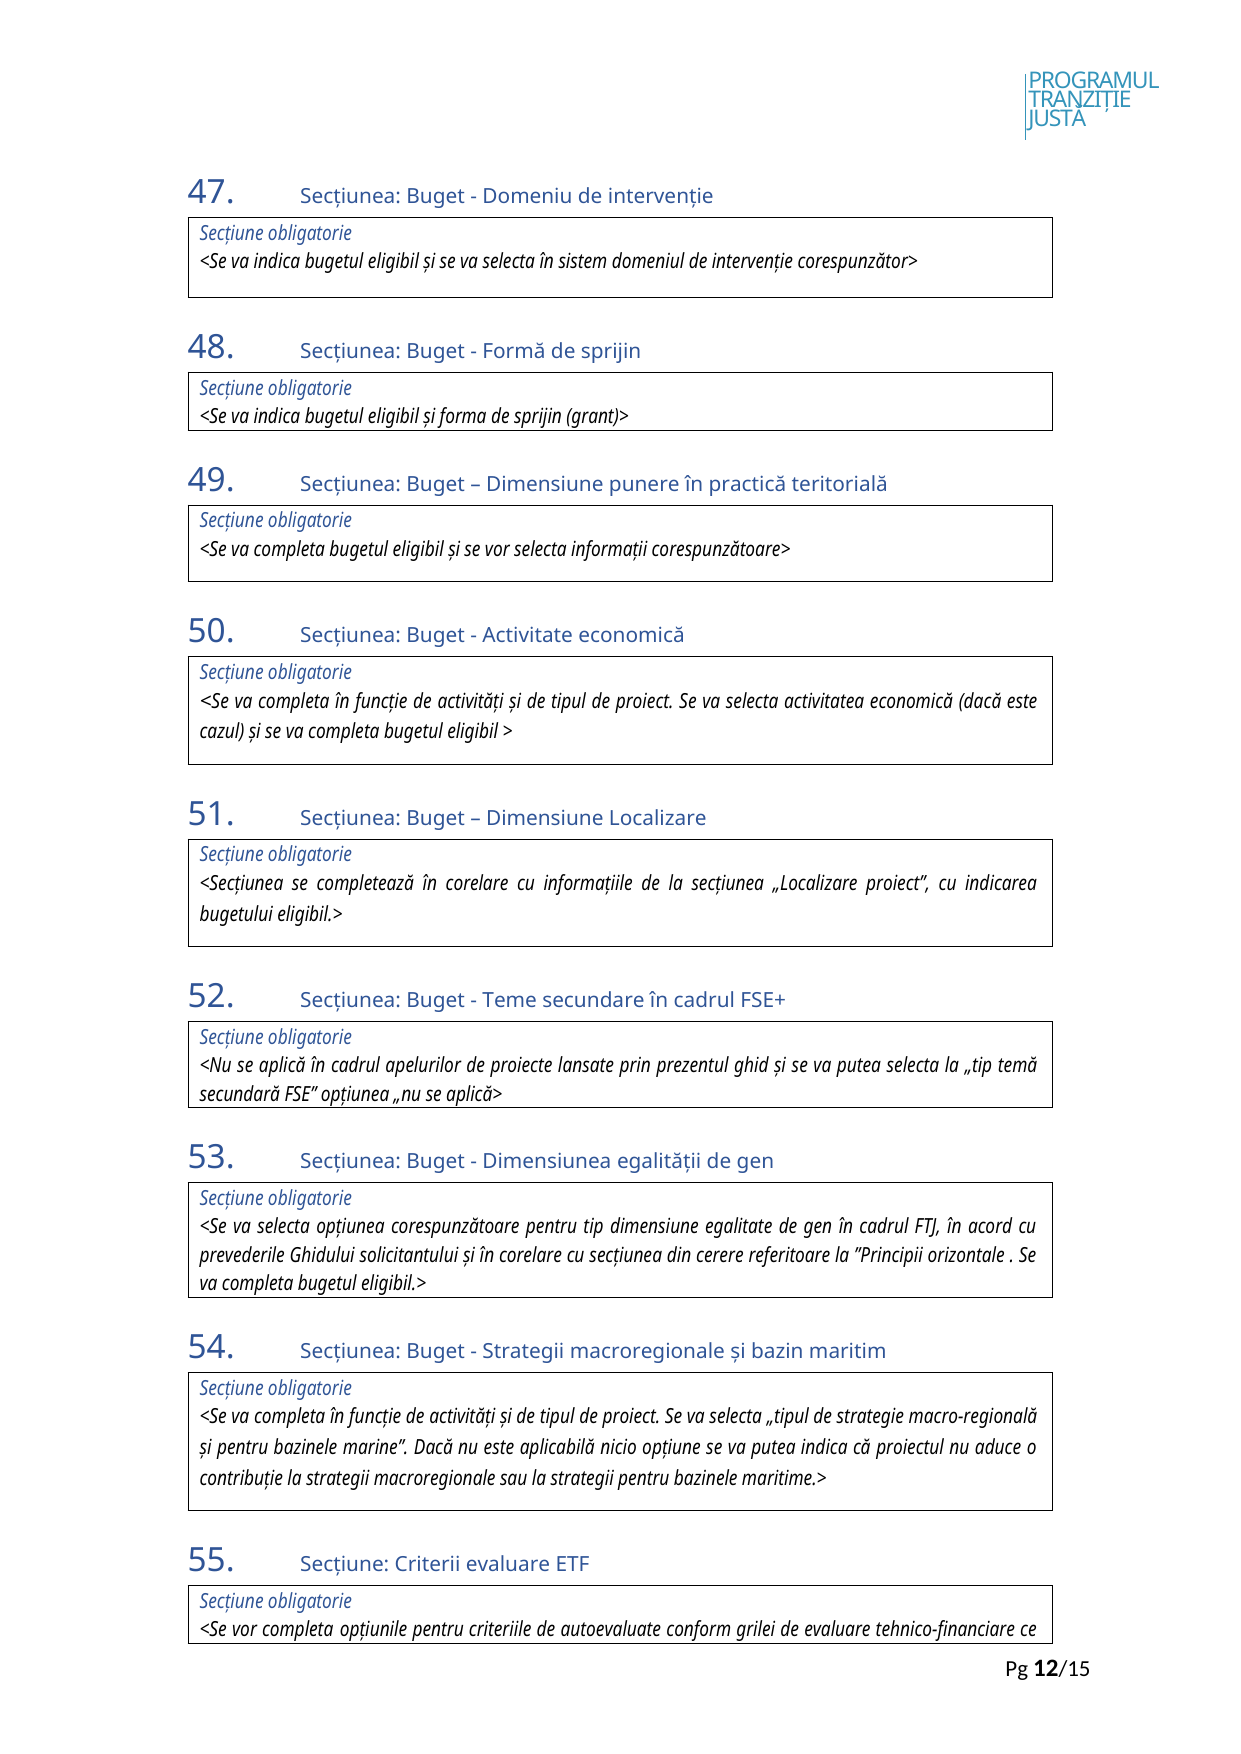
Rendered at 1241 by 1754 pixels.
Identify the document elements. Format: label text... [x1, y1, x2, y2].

subtitle Secțiunea: Buget - Dimensiunea egalității de gen [187, 1133, 1090, 1179]
table_header Secțiune obligatorie <Nu se aplică în cadrul apelurilor de proiecte lansate prin prezentul ghid și se va putea selecta la „tip temă secundară FSE” opțiunea „nu se aplică> [189, 1022, 1052, 1107]
table_header Secțiune obligatorie <Se va indica bugetul eligibil și forma de sprijin (grant)> [189, 373, 1052, 429]
subtitle Secțiunea: Buget – Dimensiune punere în practică teritorială [187, 456, 1050, 501]
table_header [189, 1586, 1052, 1643]
table_header Secțiune obligatorie <Se va selecta opțiunea corespunzătoare pentru tip dimensiune egalitate de gen în cadrul FTJ, în acord cu prevederile Ghidului solicitantului și în corelare cu secțiunea din cerere referitoare la ”Principii orizontale . Se va completa bugetul eligibil.> [189, 1183, 1052, 1297]
subtitle Secțiunea: Buget - Teme secundare în cadrul FSE+ [187, 972, 1090, 1017]
subtitle Secțiunea: Buget - Domeniu de intervenție [187, 168, 1090, 213]
table_header Secțiune obligatorie <Se va completa bugetul eligibil și se vor selecta informații corespunzătoare> [189, 506, 1052, 581]
table_header Secțiune obligatorie <Se va completa în funcție de activități și de tipul de proiect. Se va selecta „tipul de strategie macro-regională și pentru bazinele marine”. Dacă nu este aplicabilă nicio opțiune se va putea indica că proiectul nu aduce o contribuție la strategii macroregionale sau la strategii pentru bazinele maritime.> [189, 1373, 1052, 1510]
subtitle Secțiune: Criterii evaluare ETF [187, 1536, 1090, 1581]
table_header Secțiune obligatorie <Se va completa în funcție de activități și de tipul de proiect. Se va selecta activitatea economică (dacă este cazul) și se va completa bugetul eligibil >[/notranslate] [189, 657, 1052, 763]
subtitle Secțiunea: Buget - Formă de sprijin [187, 323, 1090, 368]
table_header Secțiune obligatorie <Se va indica bugetul eligibil și se va selecta în sistem domeniul de intervenție corespunzător> [189, 218, 1052, 297]
subtitle Secțiunea: Buget - Strategii macroregionale și bazin maritim [187, 1323, 1050, 1368]
table_header Secțiune obligatorie <Secțiunea se completează în corelare cu informațiile de la secțiunea „Localizare proiect”, cu indicarea bugetului eligibil.> [189, 840, 1052, 946]
subtitle Secțiunea: Buget - Activitate economică [187, 607, 1090, 653]
subtitle Secțiunea: Buget – Dimensiune Localizare [187, 789, 1090, 835]
